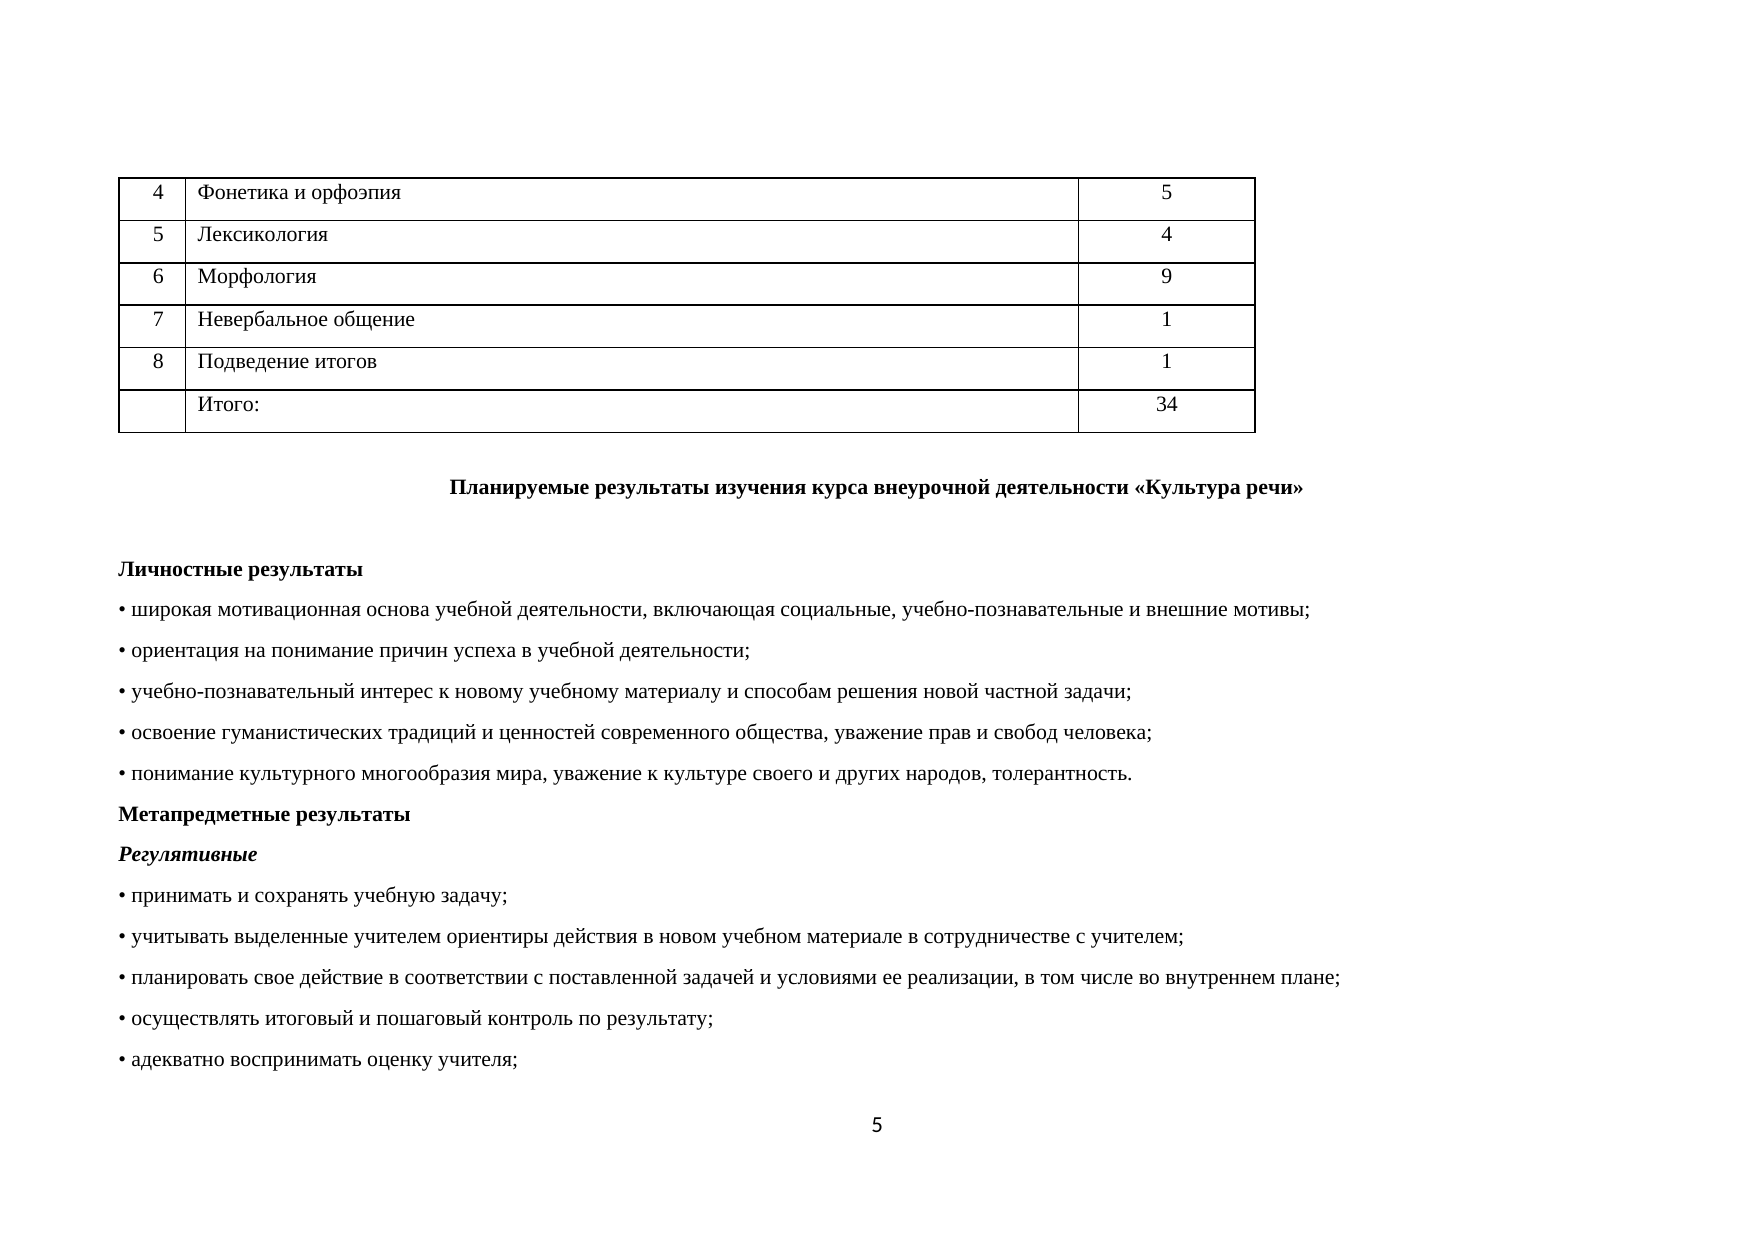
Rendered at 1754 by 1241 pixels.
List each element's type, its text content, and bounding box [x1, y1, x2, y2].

table_cell Морфология [186, 264, 1078, 304]
text • понимание культурного многообразия мира, уважение к культуре своего и других народов, толерантность. [118, 760, 1636, 785]
table_cell 7 [120, 306, 185, 347]
text • планировать свое действие в соответствии с поставленной задачей и условиями ее реализации, в том числе во внутреннем плане; [118, 964, 1636, 989]
table_cell Невербальное общение [186, 306, 1078, 347]
table_cell Лексикология [186, 221, 1078, 262]
table_cell Фонетика и орфоэпия [186, 179, 1078, 219]
text • учитывать выделенные учителем ориентиры действия в новом учебном материале в сотрудничестве с учителем; [118, 923, 1636, 948]
text • освоение гуманистических традиций и ценностей современного общества, уважение прав и свобод человека; [118, 719, 1636, 744]
table_cell 1 [1079, 306, 1254, 347]
table_cell 9 [1079, 264, 1254, 304]
table_cell 5 [1079, 179, 1254, 219]
text • осуществлять итоговый и пошаговый контроль по результату; [118, 1005, 1636, 1030]
table_cell 1 [1079, 348, 1254, 389]
text • принимать и сохранять учебную задачу; [118, 882, 1636, 907]
table_cell 8 [120, 348, 185, 389]
text • широкая мотивационная основа учебной деятельности, включающая социальные, учебно-познавательные и внешние мотивы; [118, 596, 1636, 622]
text • учебно-познавательный интерес к новому учебному материалу и способам решения новой частной задачи; [118, 678, 1636, 703]
table_cell 4 [1079, 221, 1254, 262]
table_cell 6 [120, 264, 185, 304]
table_cell Подведение итогов [186, 348, 1078, 389]
text • адекватно воспринимать оценку учителя; [118, 1046, 1636, 1071]
text Планируемые результаты изучения курса внеурочной деятельности «Культура речи» [118, 474, 1636, 499]
text Личностные результаты [118, 556, 1636, 581]
table_cell 5 [120, 221, 185, 262]
table_cell 34 [1079, 391, 1254, 432]
text Регулятивные [118, 841, 1636, 867]
text Метапредметные результаты [118, 801, 1636, 826]
table_cell 4 [120, 179, 185, 219]
table_cell Итого: [186, 391, 1078, 432]
text • ориентация на понимание причин успеха в учебной деятельности; [118, 637, 1636, 662]
table_cell [120, 391, 185, 432]
